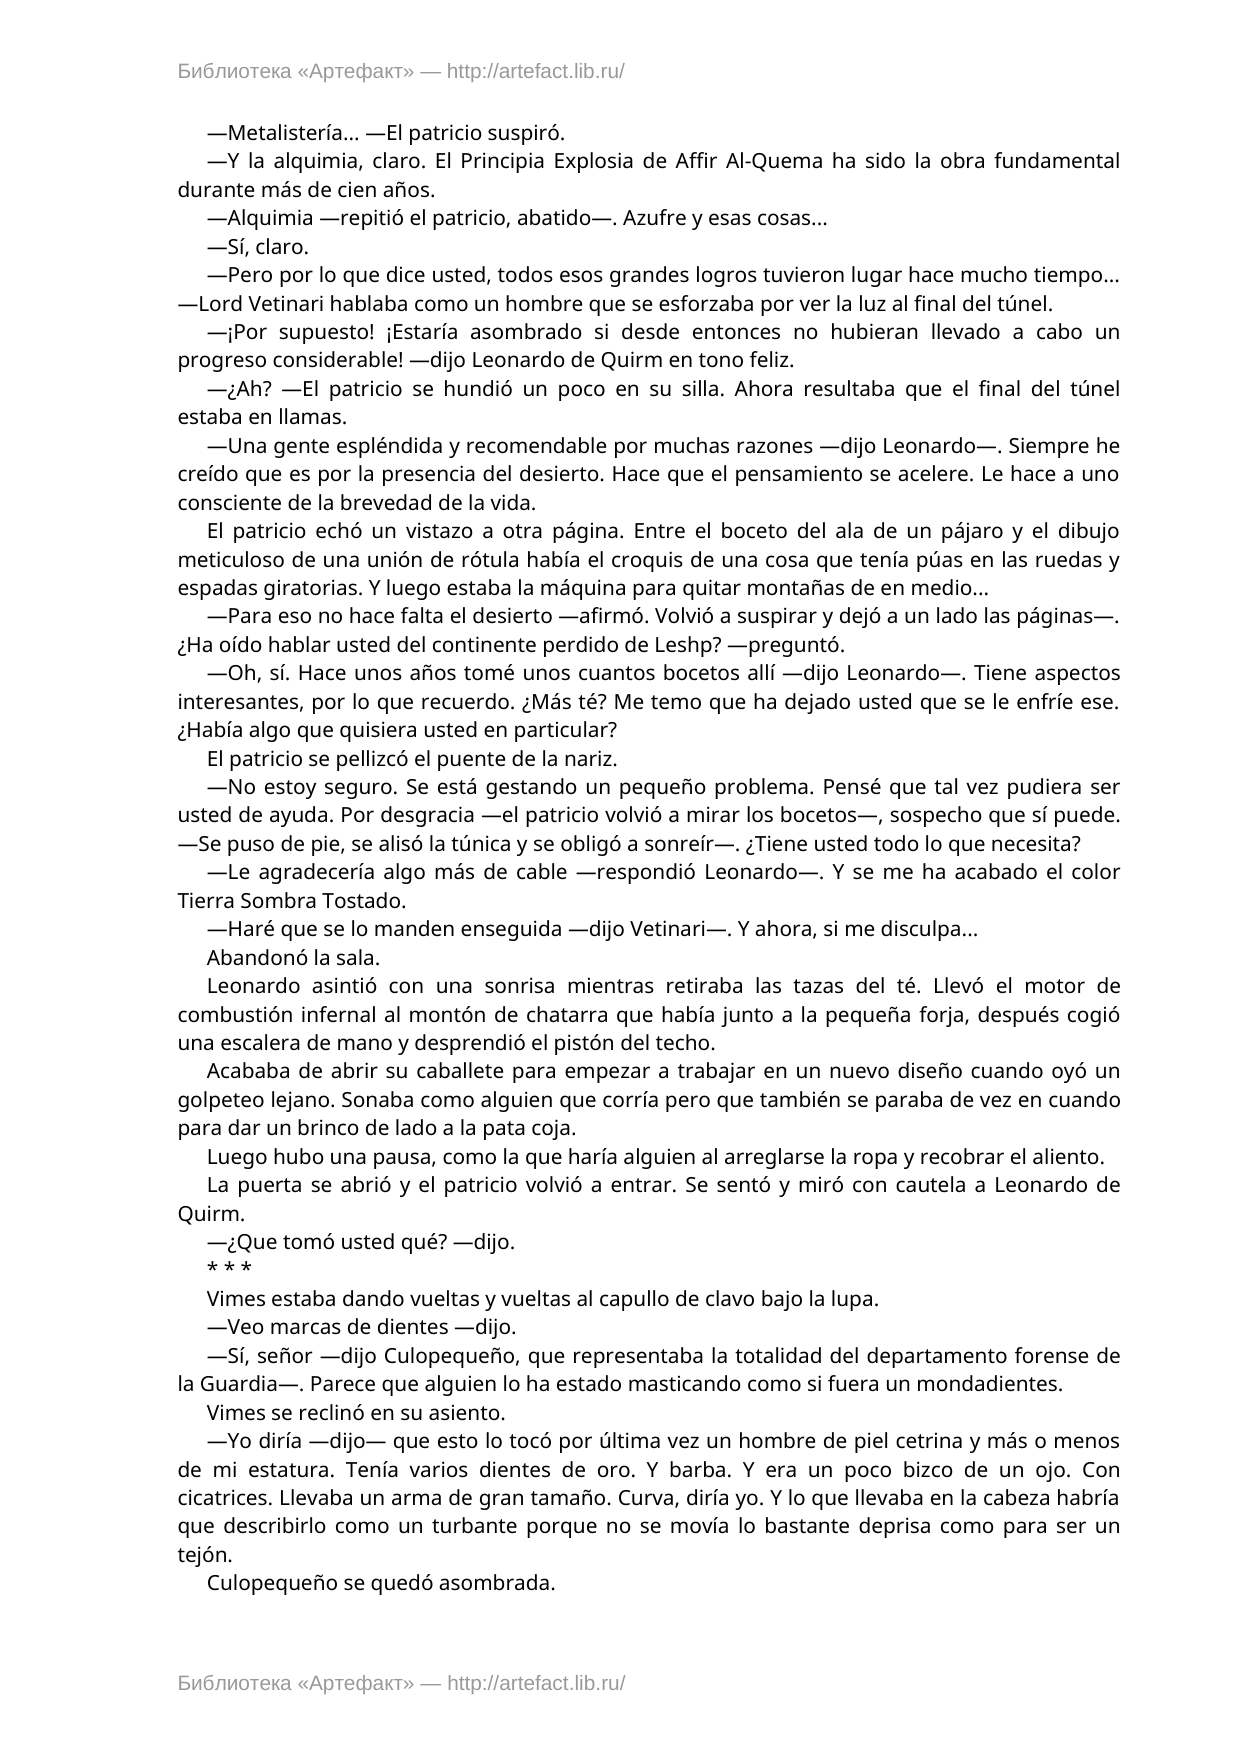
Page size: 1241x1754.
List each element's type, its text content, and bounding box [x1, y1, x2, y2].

text Acababa de abrir su caballete para empezar a trabajar en un nuevo diseño cuando oyó un golpeteo lejano. Sonaba como alguien que corría pero que también se paraba de vez en cuando para dar un brinco de lado a la pata coja. [177, 1057, 1122, 1142]
text —No estoy seguro. Se está gestando un pequeño problema. Pensé que tal vez pudiera ser usted de ayuda. Por desgracia —el patricio volvió a mirar los bocetos—, sospecho que sí puede. —Se puso de pie, se alisó la túnica y se obligó a sonreír—. ¿Tiene usted todo lo que necesita? [177, 772, 1122, 857]
text —Pero por lo que dice usted, todos esos grandes logros tuvieron lugar hace mucho tiempo... —Lord Vetinari hablaba como un hombre que se esforzaba por ver la luz al final del túnel. [177, 260, 1122, 317]
text —Metalistería... —El patricio suspiró. [177, 118, 1122, 147]
text La puerta se abrió y el patricio volvió a entrar. Se sentó y miró con cautela a Leonardo de Quirm. [177, 1170, 1122, 1227]
text Vimes se reclinó en su asiento. [177, 1398, 1122, 1426]
text —Sí, claro. [177, 232, 1122, 260]
text —Sí, señor —dijo Culopequeño, que representaba la totalidad del departamento forense de la Guardia—. Parece que alguien lo ha estado masticando como si fuera un mondadientes. [177, 1341, 1122, 1398]
text * * * [177, 1256, 1122, 1284]
text —Y la alquimia, claro. El Principia Explosia de Affir Al-Quema ha sido la obra fundamental durante más de cien años. [177, 147, 1122, 203]
text —Yo diría —dijo— que esto lo tocó por última vez un hombre de piel cetrina y más o menos de mi estatura. Tenía varios dientes de oro. Y barba. Y era un poco bizco de un ojo. Con cicatrices. Llevaba un arma de gran tamaño. Curva, diría yo. Y lo que llevaba en la cabeza habría que describirlo como un turbante porque no se movía lo bastante deprisa como para ser un tejón. [177, 1426, 1122, 1568]
text El patricio se pellizcó el puente de la nariz. [177, 744, 1122, 772]
text —¿Ah? —El patricio se hundió un poco en su silla. Ahora resultaba que el final del túnel estaba en llamas. [177, 374, 1122, 431]
text —Le agradecería algo más de cable —respondió Leonardo—. Y se me ha acabado el color Tierra Sombra Tostado. [177, 857, 1122, 914]
text —Oh, sí. Hace unos años tomé unos cuantos bocetos allí —dijo Leonardo—. Tiene aspectos interesantes, por lo que recuerdo. ¿Más té? Me temo que ha dejado usted que se le enfríe ese. ¿Había algo que quisiera usted en particular? [177, 658, 1122, 744]
text —Alquimia —repitió el patricio, abatido—. Azufre y esas cosas... [177, 203, 1122, 232]
text Vimes estaba dando vueltas y vueltas al capullo de clavo bajo la lupa. [177, 1284, 1122, 1312]
text Abandonó la sala. [177, 943, 1122, 971]
text —Para eso no hace falta el desierto —afirmó. Volvió a suspirar y dejó a un lado las páginas—. ¿Ha oído hablar usted del continente perdido de Leshp? —preguntó. [177, 602, 1122, 658]
text El patricio echó un vistazo a otra página. Entre el boceto del ala de un pájaro y el dibujo meticuloso de una unión de rótula había el croquis de una cosa que tenía púas en las ruedas y espadas giratorias. Y luego estaba la máquina para quitar montañas de en medio... [177, 516, 1122, 602]
text —Haré que se lo manden enseguida —dijo Vetinari—. Y ahora, si me disculpa... [177, 914, 1122, 943]
text Luego hubo una pausa, como la que haría alguien al arreglarse la ropa y recobrar el aliento. [177, 1142, 1122, 1170]
text Leonardo asintió con una sonrisa mientras retiraba las tazas del té. Llevó el motor de combustión infernal al montón de chatarra que había junto a la pequeña forja, después cogió una escalera de mano y desprendió el pistón del techo. [177, 971, 1122, 1057]
text —Veo marcas de dientes —dijo. [177, 1312, 1122, 1341]
text —¡Por supuesto! ¡Estaría asombrado si desde entonces no hubieran llevado a cabo un progreso considerable! —dijo Leonardo de Quirm en tono feliz. [177, 317, 1122, 374]
text Culopequeño se quedó asombrada. [177, 1568, 1122, 1597]
text —Una gente espléndida y recomendable por muchas razones —dijo Leonardo—. Siempre he creído que es por la presencia del desierto. Hace que el pensamiento se acelere. Le hace a uno consciente de la brevedad de la vida. [177, 431, 1122, 516]
text —¿Que tomó usted qué? —dijo. [177, 1227, 1122, 1256]
